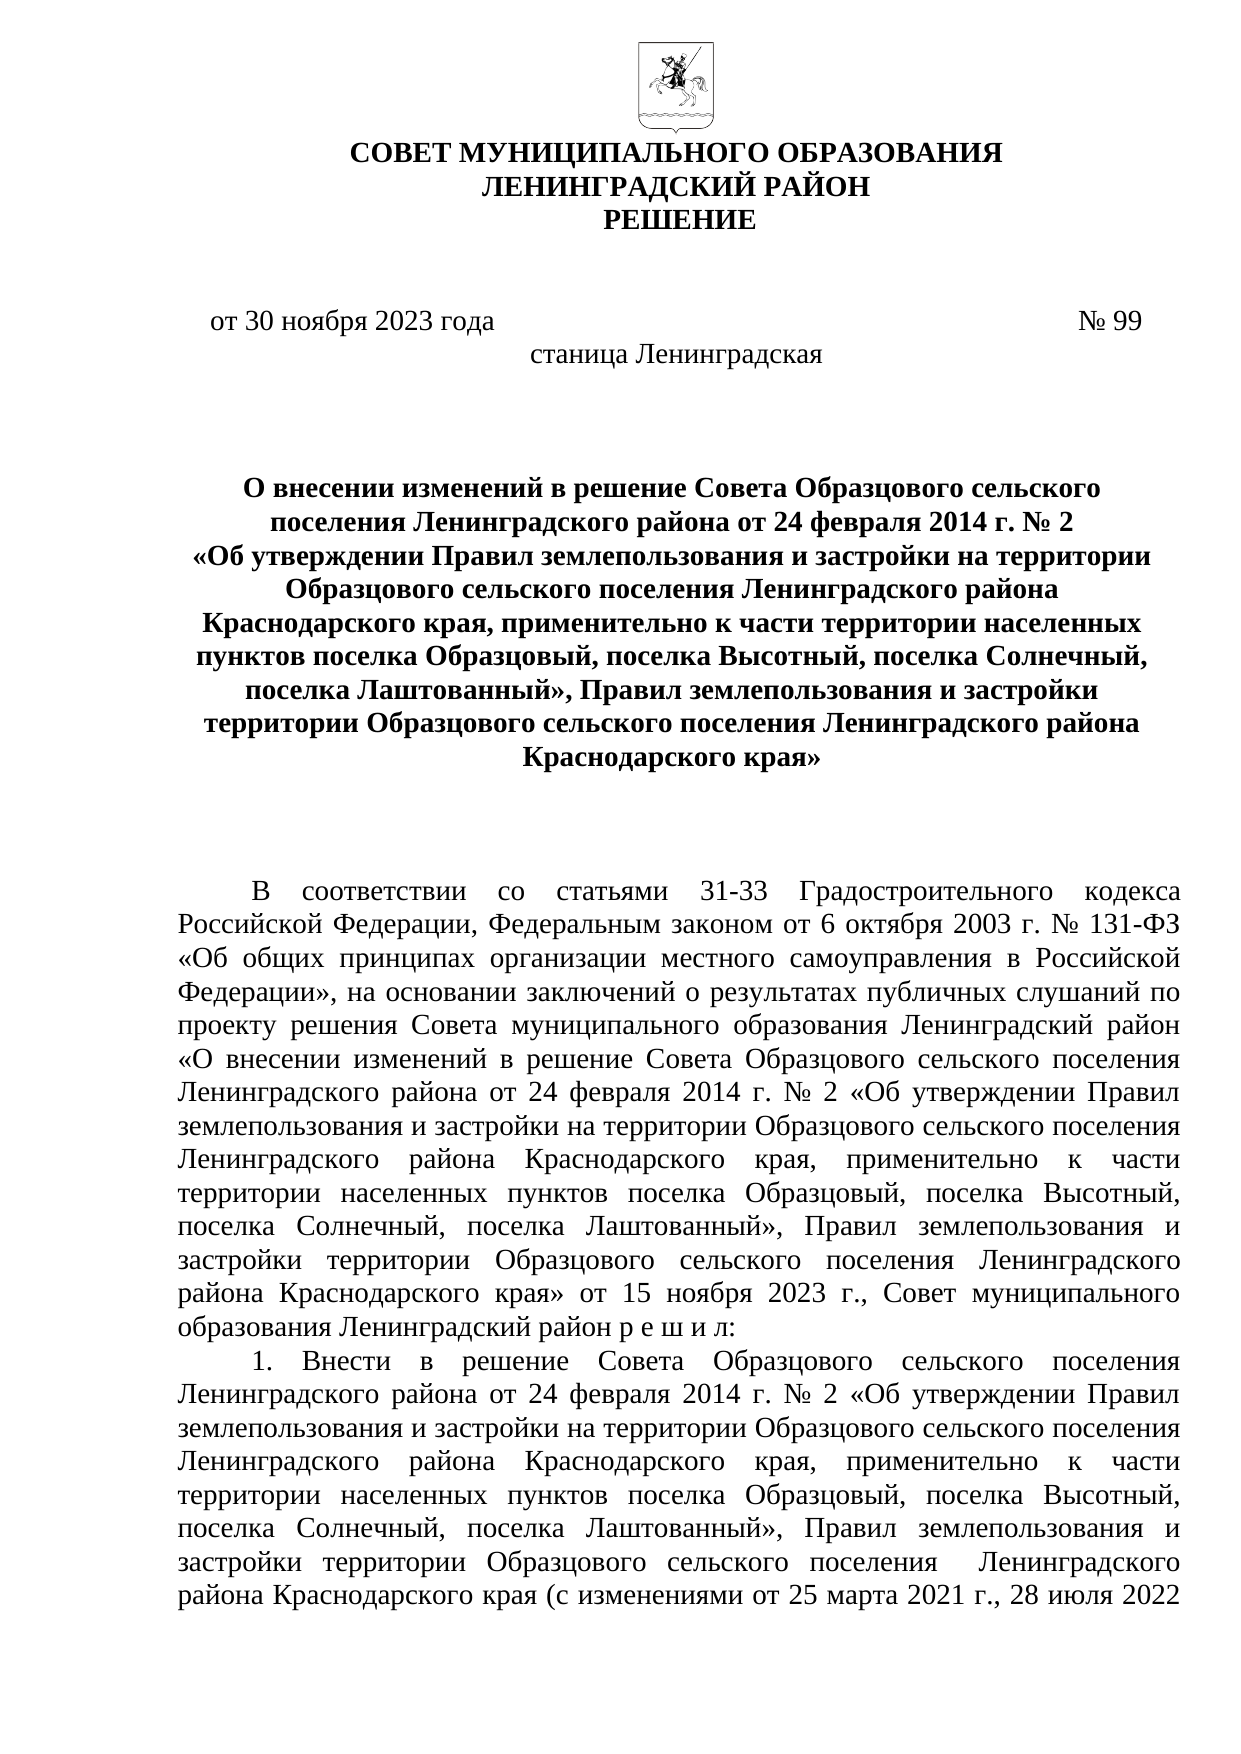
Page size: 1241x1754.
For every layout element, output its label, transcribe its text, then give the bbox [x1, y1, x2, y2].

text «Об утверждении Правил землепользования и застройки на территории Образцового сельского поселения Ленинградского района Краснодарского края, применительно к части территории населенных пунктов поселка Образцовый, поселка Высотный, поселка Солнечный, поселка Лаштованный», Правил землепользования и застройки территории Образцового сельского поселения Ленинградского района Краснодарского края» [177, 538, 1167, 772]
text РЕШЕНИЕ [177, 202, 1175, 236]
text СОВЕТ МУНИЦИПАЛЬНОГО ОБРАЗОВАНИЯ [177, 135, 1175, 169]
text В соответствии со статьями 31-33 Градостроительного кодекса Российской Федерации, Федеральным законом от 6 октября 2003 г. № 131-ФЗ «Об общих принципах организации местного самоуправления в Российской Федерации», на основании заключений о результатах публичных слушаний по проекту решения Совета муниципального образования Ленинградский район «О внесении изменений в решение Совета Образцового сельского поселения Ленинградского района от 24 февраля 2014 г. № 2 «Об утверждении Правил землепользования и застройки на территории Образцового сельского поселения Ленинградского района Краснодарского края, применительно к части территории населенных пунктов поселка Образцовый, поселка Высотный, поселка Солнечный, поселка Лаштованный», Правил землепользования и застройки территории Образцового сельского поселения Ленинградского района Краснодарского края» от 15 ноября 2023 г., Совет муниципального образования Ленинградский район р е ш и л: [177, 873, 1181, 1343]
text станица Ленинградская [177, 336, 1175, 370]
text от 30 ноября 2023 года № 99 [177, 303, 1175, 336]
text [177, 1343, 1181, 1611]
text ЛЕНИНГРАДСКИЙ РАЙОН [177, 169, 1175, 202]
text О внесении изменений в решение Совета Образцового сельского поселения Ленинградского района от 24 февраля 2014 г. № 2 [177, 471, 1167, 538]
